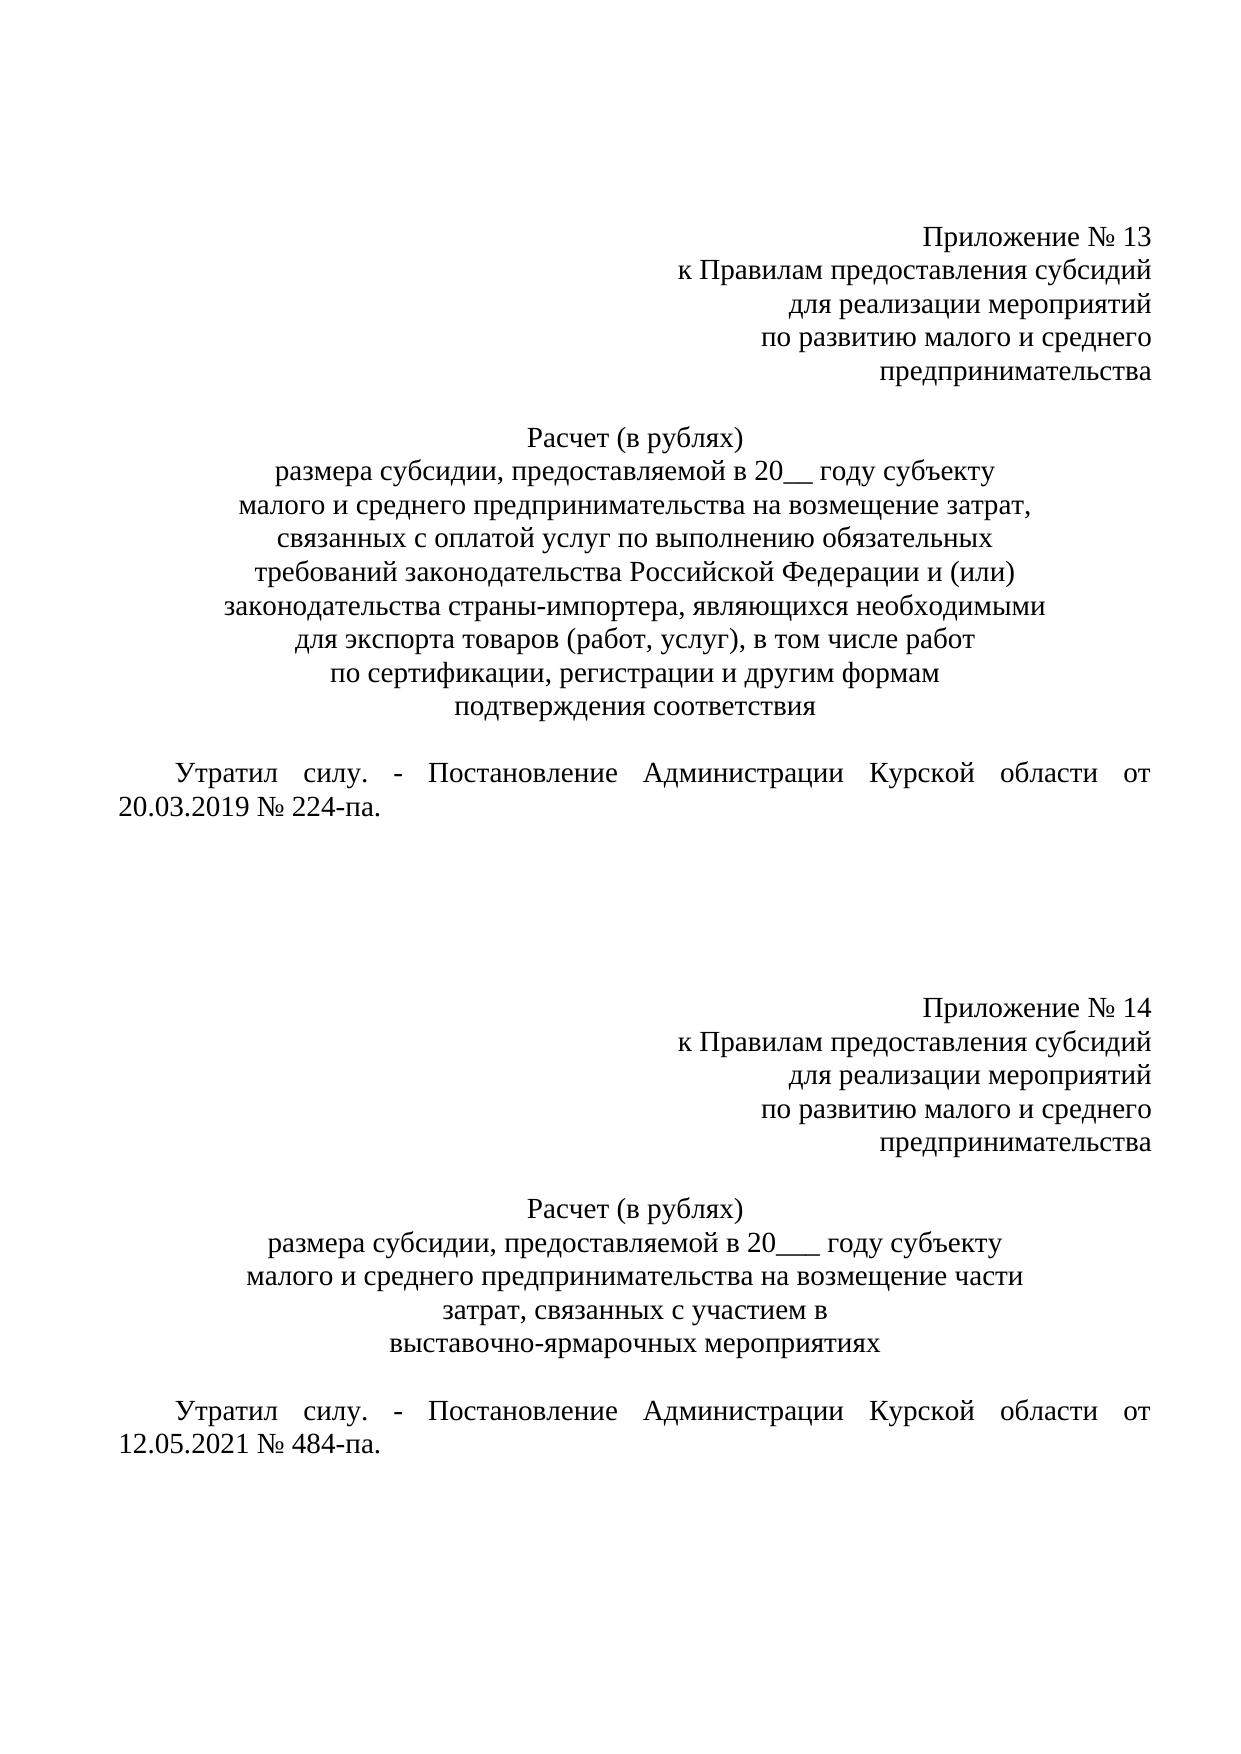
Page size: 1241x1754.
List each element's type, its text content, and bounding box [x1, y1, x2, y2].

text Приложение № 13 [118, 219, 1152, 252]
text к Правилам предоставления субсидий [118, 252, 1152, 286]
text малого и среднего предпринимательства на возмещение затрат, [118, 487, 1152, 521]
text по развитию малого и среднего [118, 319, 1152, 353]
text по развитию малого и среднего [118, 1091, 1152, 1124]
text выставочно-ярмарочных мероприятиях [118, 1326, 1152, 1359]
text Утратил силу. - Постановление Администрации Курской области от 20.03.2019 № 224-па. [118, 755, 1152, 822]
text Приложение № 14 [118, 990, 1152, 1024]
text к Правилам предоставления субсидий [118, 1024, 1152, 1057]
text для экспорта товаров (работ, услуг), в том числе работ [118, 621, 1152, 655]
text подтверждения соответствия [118, 688, 1152, 722]
text размера субсидии, предоставляемой в 20___ году субъекту [118, 1225, 1152, 1258]
text требований законодательства Российской Федерации и (или) [118, 554, 1152, 588]
text связанных с оплатой услуг по выполнению обязательных [118, 521, 1152, 554]
text Утратил силу. - Постановление Администрации Курской области от 12.05.2021 № 484-па. [118, 1393, 1152, 1460]
text по сертификации, регистрации и другим формам [118, 655, 1152, 688]
text затрат, связанных с участием в [118, 1292, 1152, 1326]
text Расчет (в рублях) [118, 420, 1152, 453]
text предпринимательства [118, 1124, 1152, 1158]
text для реализации мероприятий [118, 286, 1152, 319]
text предпринимательства [118, 353, 1152, 386]
text законодательства страны-импортера, являющихся необходимыми [118, 588, 1152, 621]
text размера субсидии, предоставляемой в 20__ году субъекту [118, 453, 1152, 487]
text Расчет (в рублях) [118, 1191, 1152, 1225]
text малого и среднего предпринимательства на возмещение части [118, 1258, 1152, 1292]
text для реализации мероприятий [118, 1057, 1152, 1091]
